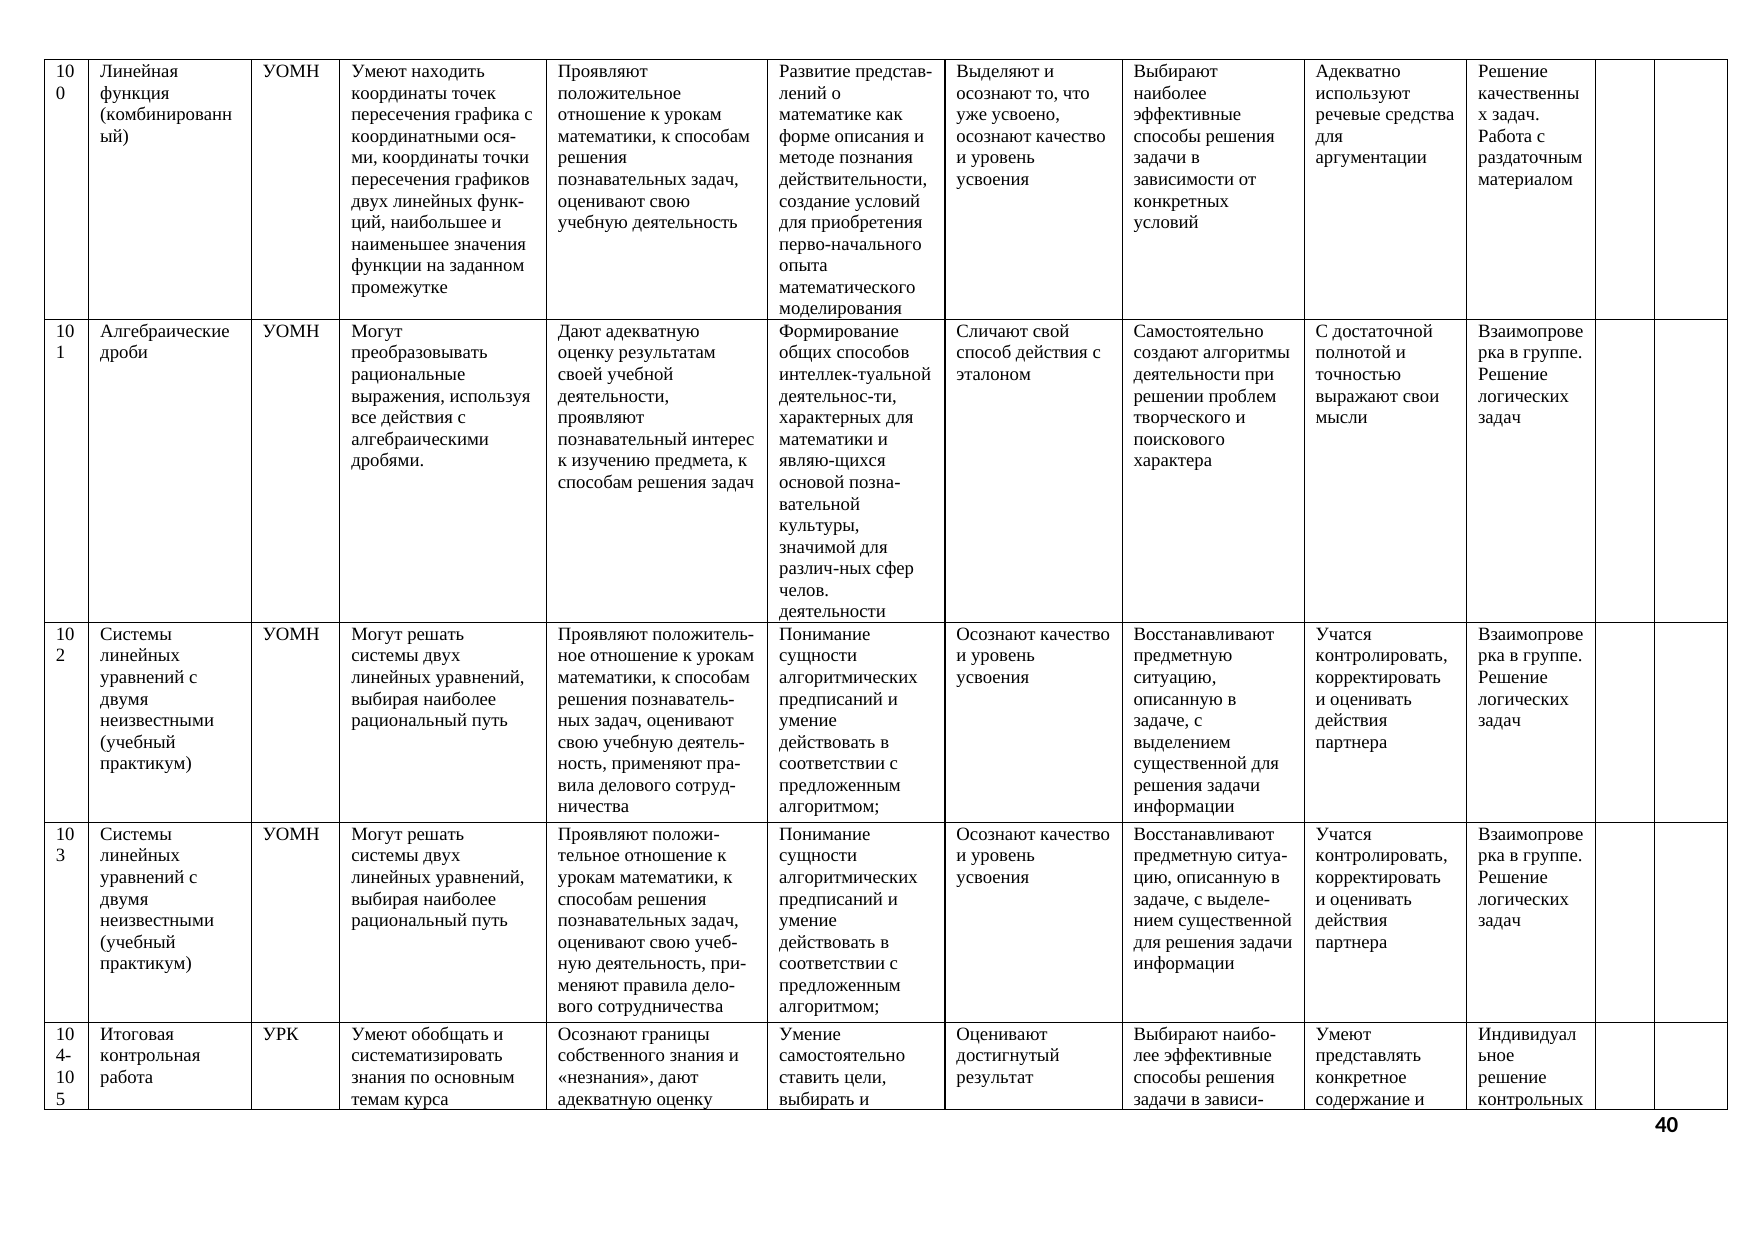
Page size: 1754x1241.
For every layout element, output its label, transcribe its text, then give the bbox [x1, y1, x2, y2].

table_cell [547, 1023, 767, 1109]
table_cell Осознают качество и уровень усвоения [946, 623, 1122, 822]
table_cell Дают адекватную оценку результатам своей учебной деятельности, проявляют познавательный интерес к изучению предмета, к способам решения задач [547, 320, 767, 622]
table_cell 102 [45, 623, 88, 822]
table_cell Проявляют положитель-ное отношение к урокам математики, к способам решения познаватель-ных задач, оценивают свою учебную деятель-ность, применяют пра-вила делового сотруд-ничества [547, 623, 767, 822]
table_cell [1467, 60, 1595, 319]
table_cell [1655, 1023, 1727, 1109]
table_cell Понимание сущности алгоритмических предписаний и умение действовать в соответствии с предложенным алгоритмом; [768, 623, 944, 822]
table_cell Проявляют положительное отношение к урокам математики, к способам решения познавательных задач, оценивают свою учебную деятельность [547, 60, 767, 319]
table_cell [1655, 623, 1727, 822]
table_cell Адекватно используют речевые средства для аргументации [1305, 60, 1466, 319]
table_cell [1596, 60, 1654, 319]
table_cell Могут решать системы двух линейных уравнений, выбирая наиболее рациональный путь [340, 823, 546, 1022]
table_cell 104-105 [45, 1023, 88, 1109]
table_cell Могут преобразовывать рациональные выражения, используя все действия с алгебраическими дробями. [340, 320, 546, 622]
table_cell Восстанавливают предметную ситуацию, описанную в задаче, с выделением существенной для решения задачи информации [1123, 623, 1304, 822]
table_cell Взаимопроверка в группе. Решение логических задач [1467, 320, 1595, 622]
table_cell Восстанавливают предметную ситуа-цию, описанную в задаче, с выделе-нием существенной для решения задачи информации [1123, 823, 1304, 1022]
table_cell Сличают свой способ действия с эталоном [946, 320, 1122, 622]
table_cell Учатся контролировать, корректировать и оценивать действия партнера [1305, 623, 1466, 822]
table_cell Взаимопроверка в группе. Решение логических задач [1467, 823, 1595, 1022]
table_cell Линейная функция (комбинированный) [89, 60, 251, 319]
table_cell Учатся контролировать, корректировать и оценивать действия партнера [1305, 823, 1466, 1022]
table_cell Алгебраические дроби [89, 320, 251, 622]
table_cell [1305, 1023, 1466, 1109]
table_cell [1596, 623, 1654, 822]
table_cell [340, 1023, 546, 1109]
table_cell Взаимопроверка в группе. Решение логических задач [1467, 623, 1595, 822]
table_cell [1596, 1023, 1654, 1109]
table_cell Умеют находить координаты точек пересечения графика с координатными ося-ми, координаты точки пересечения графиков двух линейных функ-ций, наибольшее и наименьшее значения функции на заданном промежутке [340, 60, 546, 319]
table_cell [768, 1023, 944, 1109]
table_cell Формирование общих способов интеллек-туальной деятельнос-ти, характерных для математики и являю-щихся основой позна-вательной культуры, значимой для различ-ных сфер челов. деятельности [768, 320, 944, 622]
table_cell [1123, 1023, 1304, 1109]
table_cell Проявляют положи-тельное отношение к урокам математики, к способам решения познавательных задач, оценивают свою учеб-ную деятельность, при-меняют правила дело-вого сотрудничества [547, 823, 767, 1022]
table_cell 103 [45, 823, 88, 1022]
table_cell Выбирают наиболее эффективные способы решения задачи в зависимости от конкретных условий [1123, 60, 1304, 319]
table_cell [1596, 823, 1654, 1022]
table_cell Системы линейных уравнений с двумя неизвестными (учебный практикум) [89, 623, 251, 822]
table_cell Развитие представ-лений о математике как форме описания и методе познания действительности, создание условий для приобретения перво-начального опыта математического моделирования [768, 60, 944, 319]
table_cell Самостоятельно создают алгоритмы деятельности при решении проблем творческого и поискового характера [1123, 320, 1304, 622]
table_cell [1655, 60, 1727, 319]
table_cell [946, 1023, 1122, 1109]
table_cell Понимание сущности алгоритмических предписаний и умение действовать в соответствии с предложенным алгоритмом; [768, 823, 944, 1022]
table_cell [1655, 823, 1727, 1022]
table_cell 101 [45, 320, 88, 622]
table_cell УОМН [252, 623, 339, 822]
table_cell Выделяют и осознают то, что уже усвоено, осознают качество и уровень усвоения [946, 60, 1122, 319]
table_cell Системы линейных уравнений с двумя неизвестными (учебный практикум) [89, 823, 251, 1022]
table_cell [1596, 320, 1654, 622]
table_cell УОМН [252, 320, 339, 622]
table_cell С достаточной полнотой и точностью выражают свои мысли [1305, 320, 1466, 622]
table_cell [1467, 1023, 1595, 1109]
table_cell УОМН [252, 60, 339, 319]
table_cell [89, 1023, 251, 1109]
table_cell УОМН [252, 823, 339, 1022]
table_cell УРК [252, 1023, 339, 1109]
table_cell 100 [45, 60, 88, 319]
table_cell [1655, 320, 1727, 622]
table_cell Осознают качество и уровень усвоения [946, 823, 1122, 1022]
table_cell Могут решать системы двух линейных уравнений, выбирая наиболее рациональный путь [340, 623, 546, 822]
